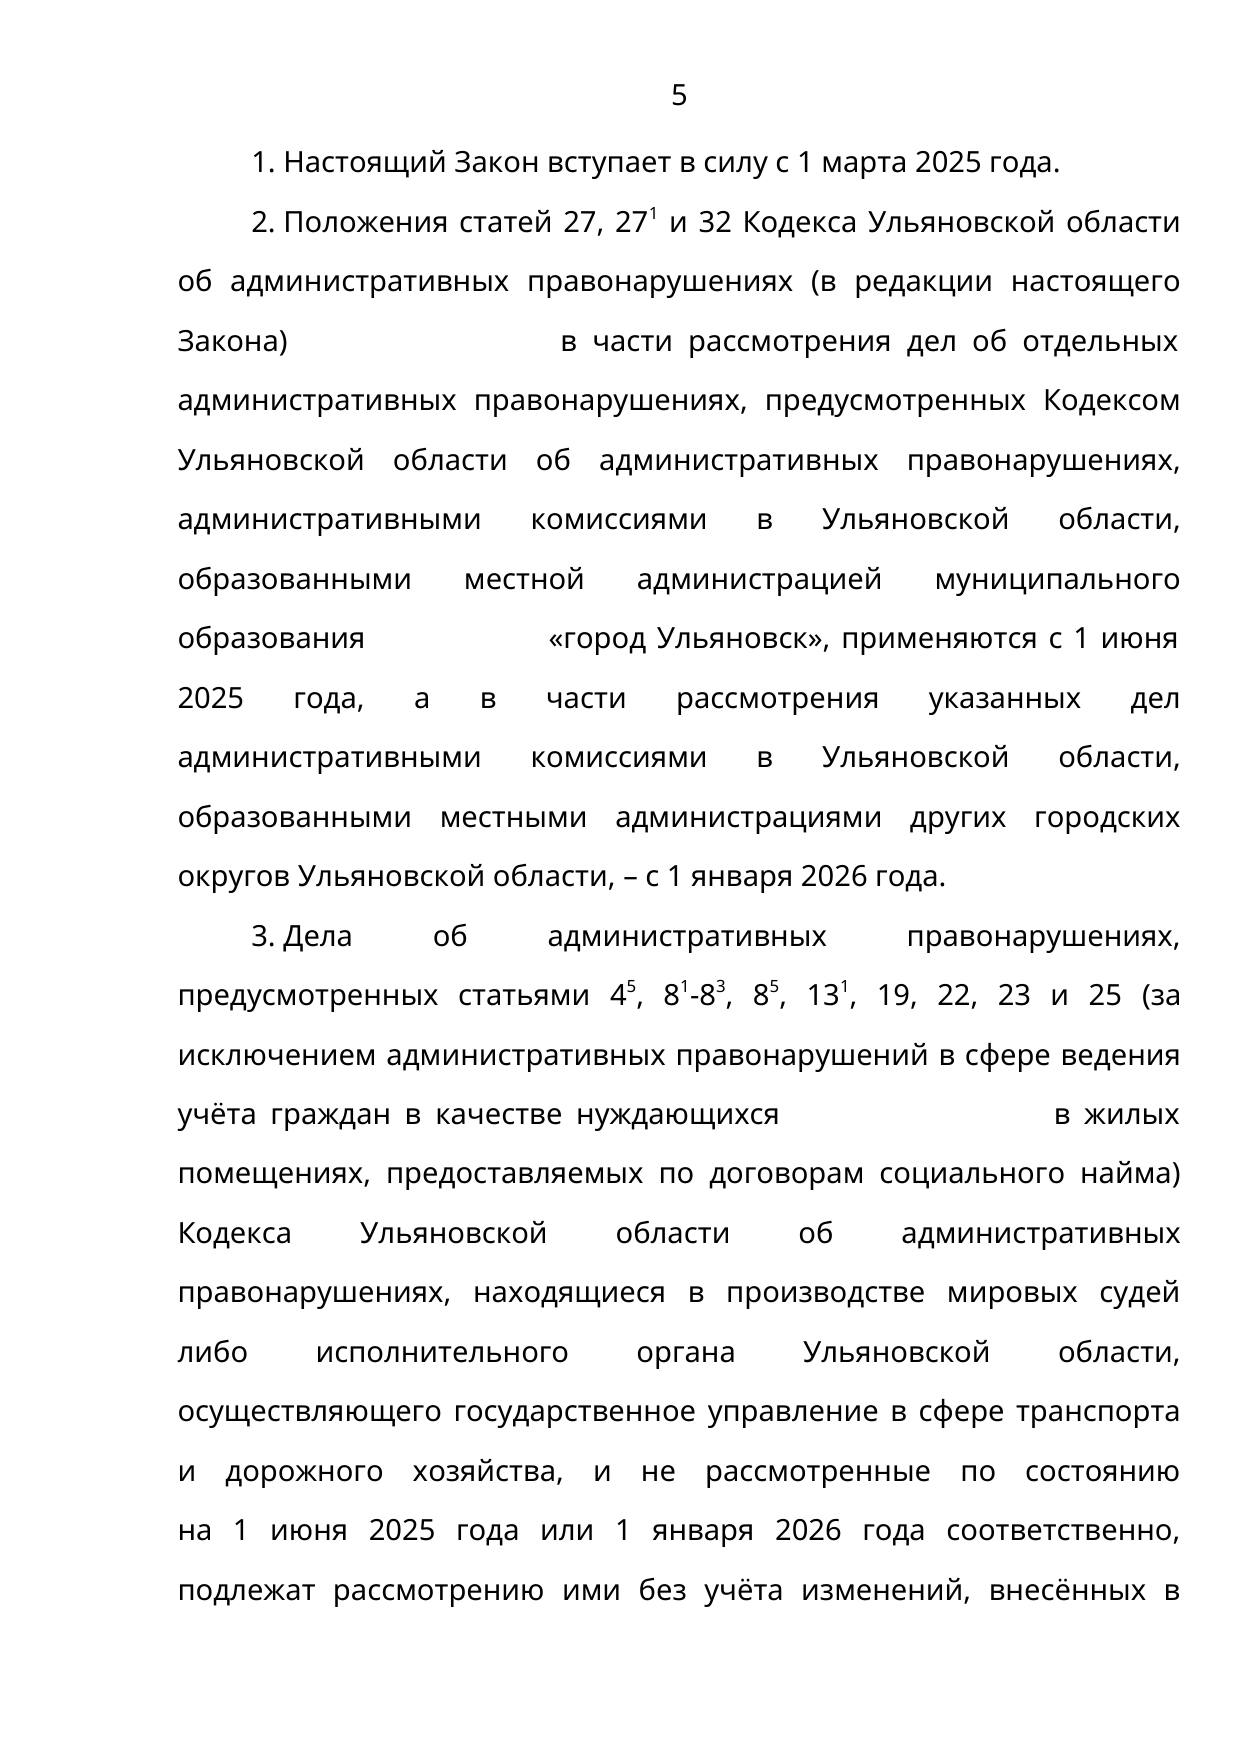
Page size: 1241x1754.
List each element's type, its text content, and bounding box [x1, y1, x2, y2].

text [177, 915, 1181, 1609]
text 2. Положения статей 27, 271 и 32 Кодекса Ульяновской области об административных правонарушениях (в редакции настоящего Закона) в части рассмотрения дел об отдельных административных правонарушениях, предусмотренных Кодексом Ульяновской области об административных правонарушениях, административными комиссиями в Ульяновской области, образованными местной администрацией муниципального образования «город Ульяновск», применяются с 1 июня 2025 года, а в части рассмотрения указанных дел административными комиссиями в Ульяновской области, образованными местными администрациями других городских округов Ульяновской области, – с 1 января 2026 года. [177, 201, 1181, 895]
text 1. Настоящий Закон вступает в силу с 1 марта 2025 года. [177, 142, 1181, 181]
